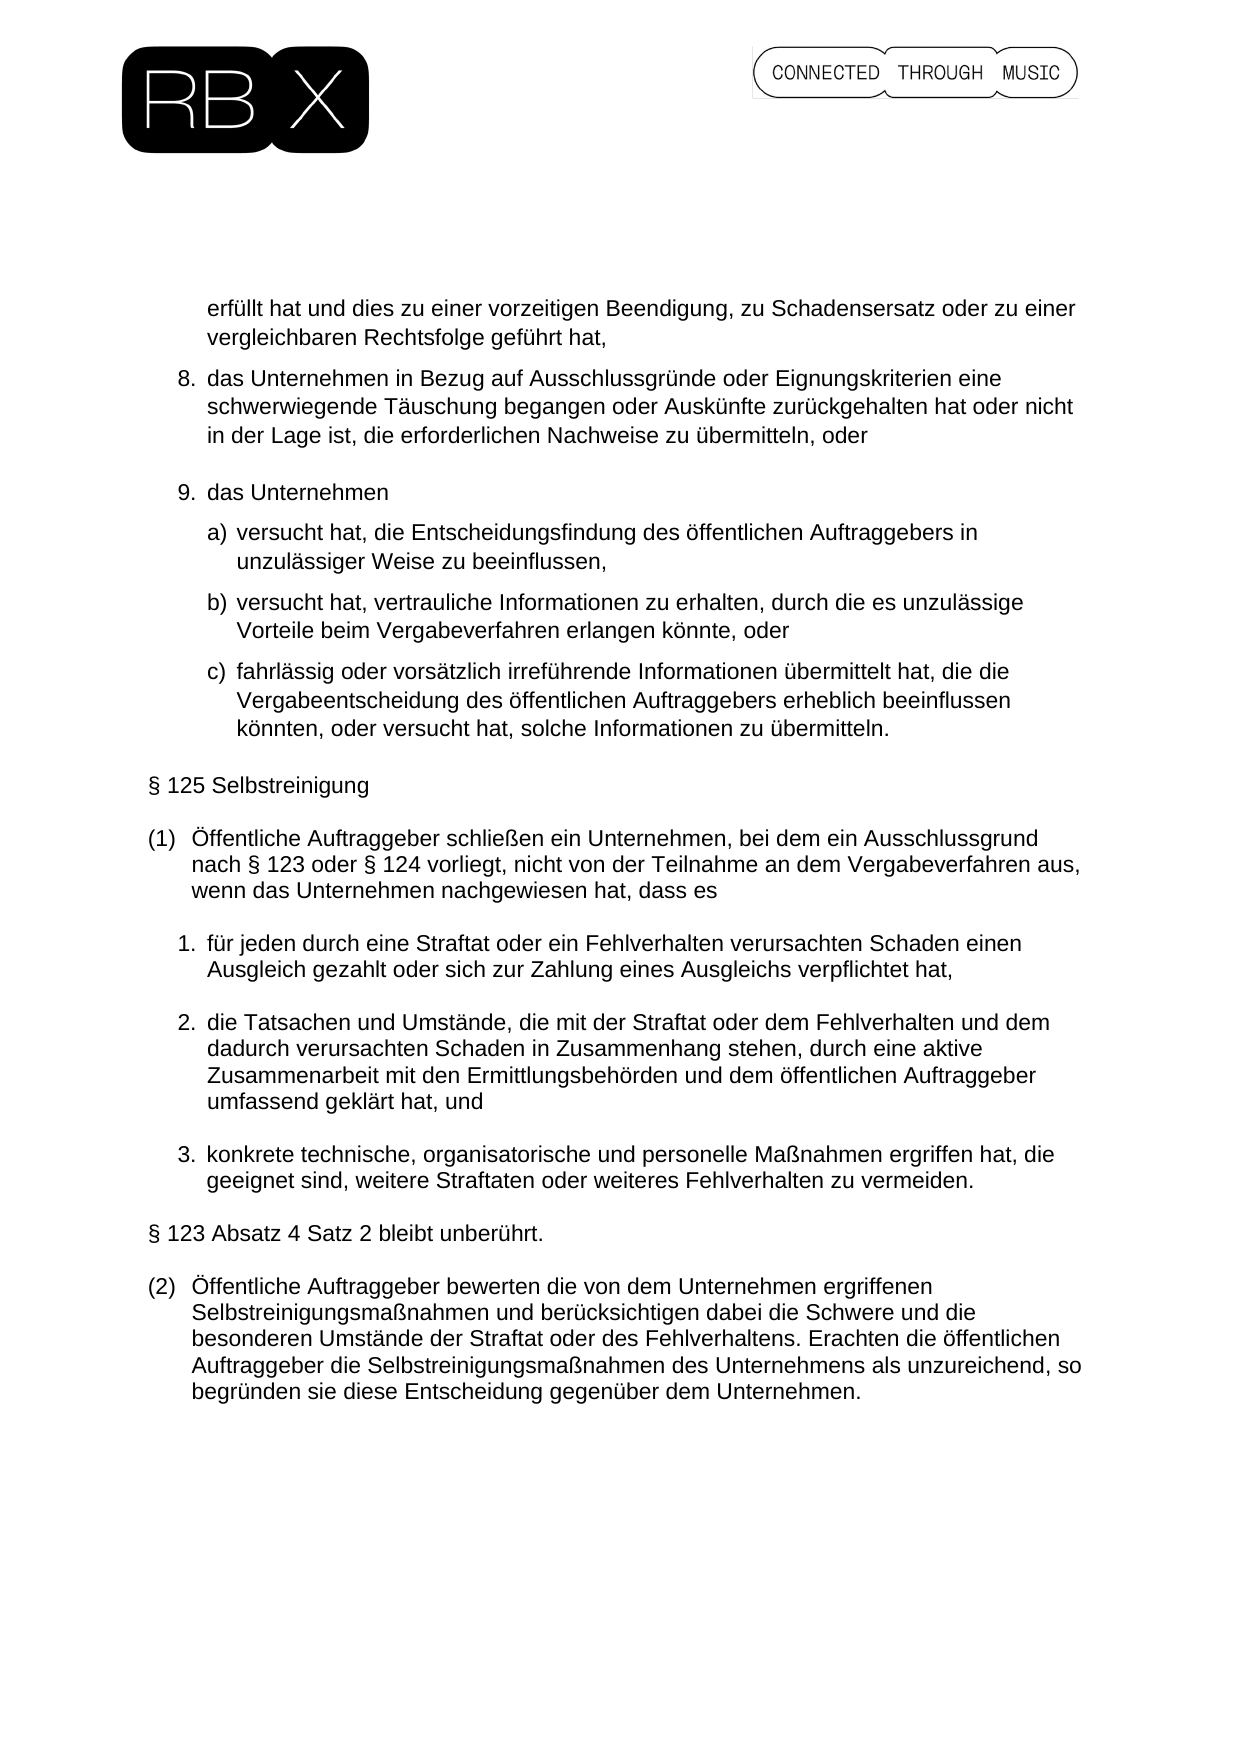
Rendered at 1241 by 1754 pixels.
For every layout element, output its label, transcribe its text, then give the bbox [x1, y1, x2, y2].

picture [0, 0, 1239, 196]
text § 123 Absatz 4 Satz 2 bleibt unberührt. [148, 1220, 1092, 1246]
text c) fahrlässig oder vorsätzlich irreführende Informationen übermittelt hat, die die Vergabeentscheidung des öffentlichen Auftraggebers erheblich beeinflussen könnten, oder versucht hat, solche Informationen zu übermitteln. [207, 658, 1092, 741]
text 9. das Unternehmen [177, 478, 1092, 505]
text (1) Öffentliche Auftraggeber schließen ein Unternehmen, bei dem ein Ausschlussgrund nach § 123 oder § 124 vorliegt, nicht von der Teilnahme an dem Vergabeverfahren aus, wenn das Unternehmen nachgewiesen hat, dass es [148, 824, 1092, 904]
text 2. die Tatsachen und Umstände, die mit der Straftat oder dem Fehlverhalten und dem dadurch verursachten Schaden in Zusammenhang stehen, durch eine aktive Zusammenarbeit mit den Ermittlungsbehörden und dem öffentlichen Auftraggeber umfassend geklärt hat, und [177, 1009, 1092, 1114]
text § 125 Selbstreinigung [148, 772, 1092, 798]
text a) versucht hat, die Entscheidungsfindung des öffentlichen Auftraggebers in unzulässiger Weise zu beeinflussen, [207, 519, 1092, 574]
text (2) Öffentliche Auftraggeber bewerten die von dem Unternehmen ergriffenen Selbstreinigungsmaßnahmen und berücksichtigen dabei die Schwere und die besonderen Umstände der Straftat oder des Fehlverhaltens. Erachten die öffentlichen Auftraggeber die Selbstreinigungsmaßnahmen des Unternehmens als unzureichend, so begründen sie diese Entscheidung gegenüber dem Unternehmen. [148, 1273, 1092, 1404]
text b) versucht hat, vertrauliche Informationen zu erhalten, durch die es unzulässige Vorteile beim Vergabeverfahren erlangen könnte, oder [207, 589, 1092, 643]
text 1. für jeden durch eine Straftat oder ein Fehlverhalten verursachten Schaden einen Ausgleich gezahlt oder sich zur Zahlung eines Ausgleichs verpflichtet hat, [177, 930, 1092, 983]
text 3. konkrete technische, organisatorische und personelle Maßnahmen ergriffen hat, die geeignet sind, weitere Straftaten oder weiteres Fehlverhalten zu vermeiden. [177, 1141, 1092, 1193]
text 8. das Unternehmen in Bezug auf Ausschlussgründe oder Eignungskriterien eine schwerwiegende Täuschung begangen oder Auskünfte zurückgehalten hat oder nicht in der Lage ist, die erforderlichen Nachweise zu übermitteln, oder [177, 365, 1092, 448]
